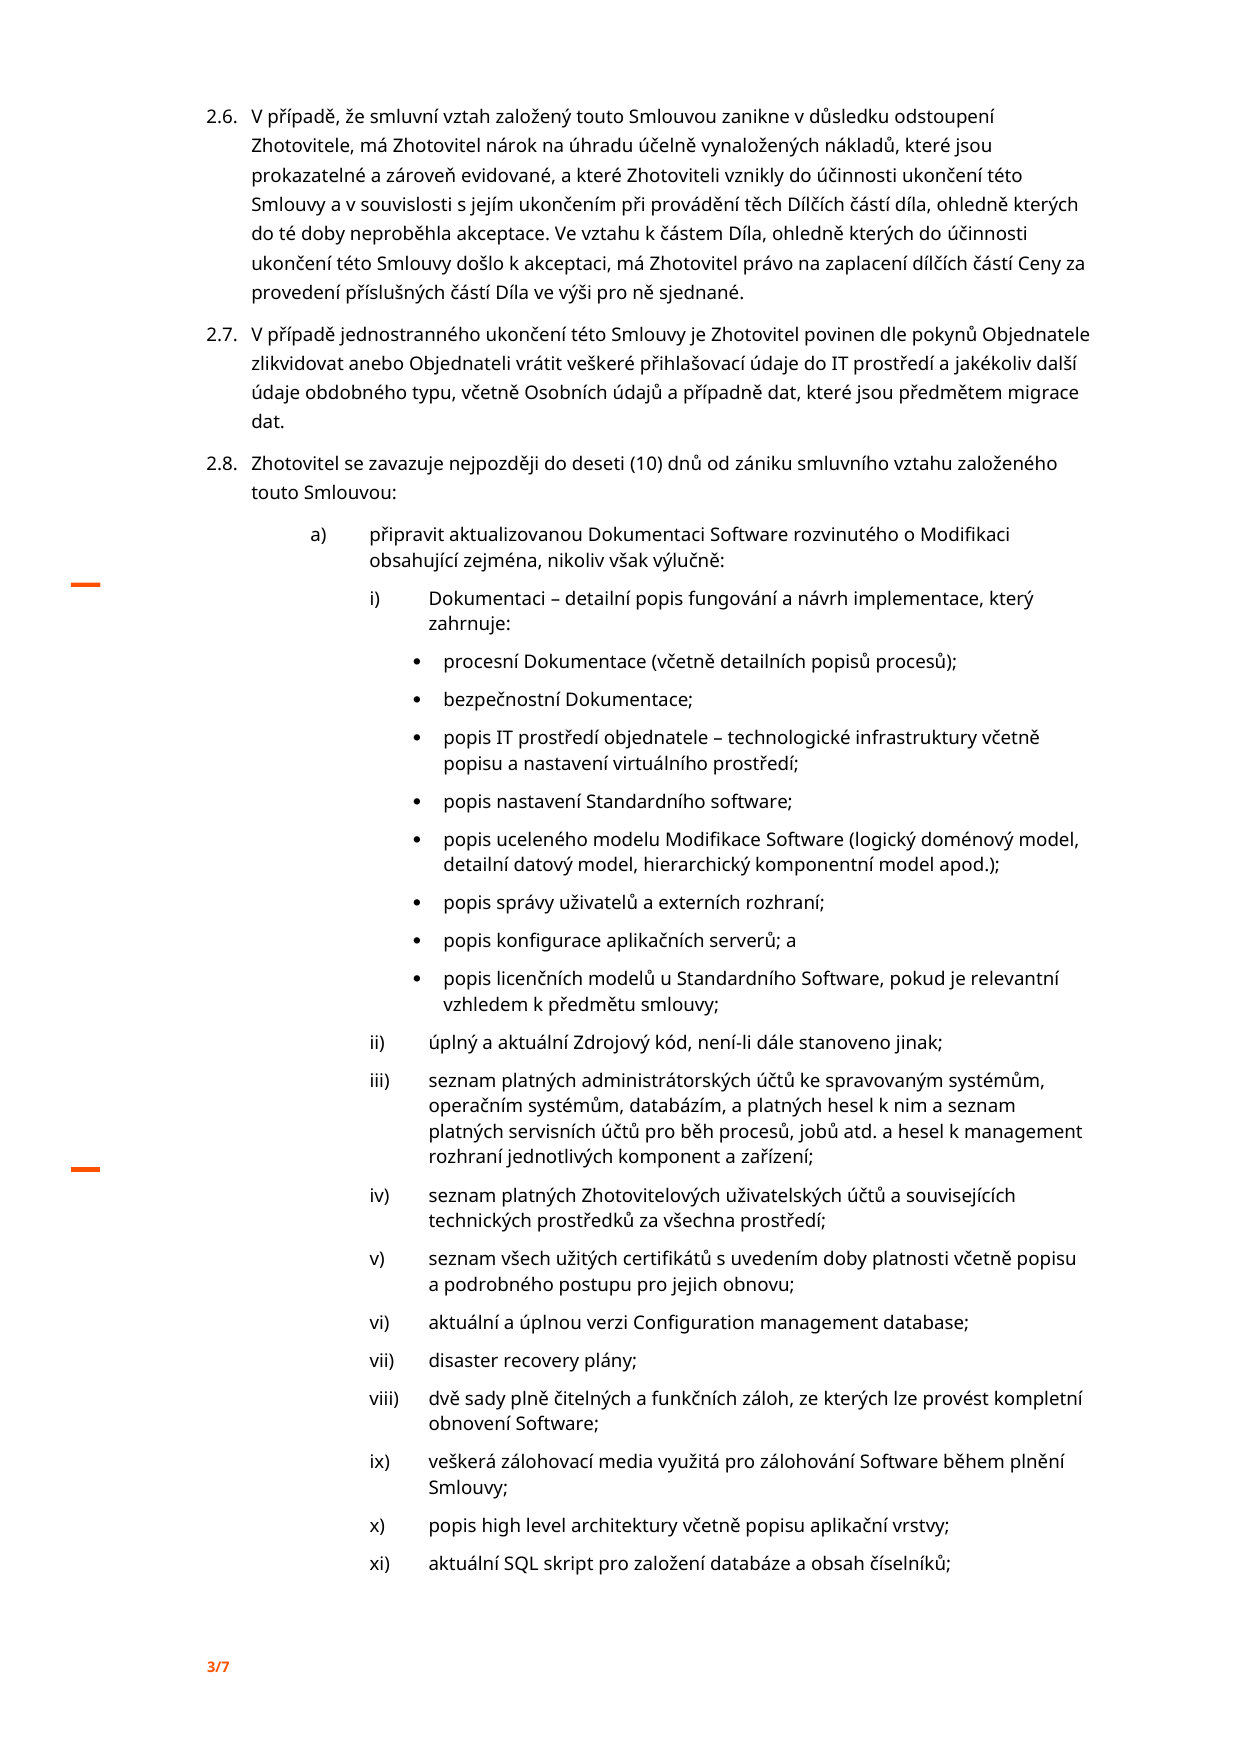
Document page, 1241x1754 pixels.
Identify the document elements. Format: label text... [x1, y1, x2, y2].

list popis licenčních modelů u Standardního Software, pokud je relevantní vzhledem k předmětu smlouvy; [413, 966, 1093, 1017]
list popis high level architektury včetně popisu aplikační vrstvy; [369, 1512, 1093, 1538]
list disaster recovery plány; [369, 1347, 1093, 1372]
list úplný a aktuální Zdrojový kód, není-li dále stanoveno jinak; [369, 1029, 1093, 1055]
list aktuální SQL skript pro založení databáze a obsah číselníků; [369, 1550, 1093, 1576]
list veškerá zálohovací media využitá pro zálohování Software během plnění Smlouvy; [369, 1448, 1093, 1499]
subtitle V případě, že smluvní vztah založený touto Smlouvou zanikne v důsledku odstoupení Zhotovitele, má Zhotovitel nárok na úhradu účelně vynaložených nákladů, které jsou prokazatelné a zároveň evidované, a které Zhotoviteli vznikly do účinnosti ukončení této Smlouvy a v souvislosti s jejím ukončením při provádění těch Dílčích částí díla, ohledně kterých do té doby neproběhla akceptace. Ve vztahu k částem Díla, ohledně kterých do účinnosti ukončení této Smlouvy došlo k akceptaci, má Zhotovitel právo na zaplacení dílčích částí Ceny za provedení příslušných částí Díla ve výši pro ně sjednané. [206, 103, 1093, 304]
list seznam všech užitých certifikátů s uvedením doby platnosti včetně popisu a podrobného postupu pro jejich obnovu; [369, 1245, 1093, 1296]
list dvě sady plně čitelných a funkčních záloh, ze kterých lze provést kompletní obnovení Software; [369, 1385, 1093, 1436]
list připravit aktualizovanou Dokumentaci Software rozvinutého o Modifikaci obsahující zejména, nikoliv však výlučně: [310, 521, 1093, 572]
list seznam platných Zhotovitelových uživatelských účtů a souvisejících technických prostředků za všechna prostředí; [369, 1182, 1093, 1233]
list seznam platných administrátorských účtů ke spravovaným systémům, operačním systémům, databázím, a platných hesel k nim a seznam platných servisních účtů pro běh procesů, jobů atd. a hesel k management rozhraní jednotlivých komponent a zařízení; [369, 1067, 1093, 1169]
list popis konfigurace aplikačních serverů; a [413, 928, 1093, 953]
list popis IT prostředí objednatele – technologické infrastruktury včetně popisu a nastavení virtuálního prostředí; [413, 724, 1093, 776]
list popis uceleného modelu Modifikace Software (logický doménový model, detailní datový model, hierarchický komponentní model apod.); [413, 826, 1093, 877]
list procesní Dokumentace (včetně detailních popisů procesů); [413, 648, 1093, 674]
list popis správy uživatelů a externích rozhraní; [413, 890, 1093, 915]
list popis nastavení Standardního software; [413, 788, 1093, 814]
list aktuální a úplnou verzi Configuration management database; [369, 1309, 1093, 1334]
subtitle V případě jednostranného ukončení této Smlouvy je Zhotovitel povinen dle pokynů Objednatele zlikvidovat anebo Objednateli vrátit veškeré přihlašovací údaje do IT prostředí a jakékoliv další údaje obdobného typu, včetně Osobních údajů a případně dat, které jsou předmětem migrace dat. [206, 321, 1093, 434]
list Dokumentaci – detailní popis fungování a návrh implementace, který zahrnuje: [369, 585, 1093, 636]
list bezpečnostní Dokumentace; [413, 687, 1093, 712]
subtitle Zhotovitel se zavazuje nejpozději do deseti (10) dnů od zániku smluvního vztahu založeného touto Smlouvou: [206, 450, 1093, 505]
